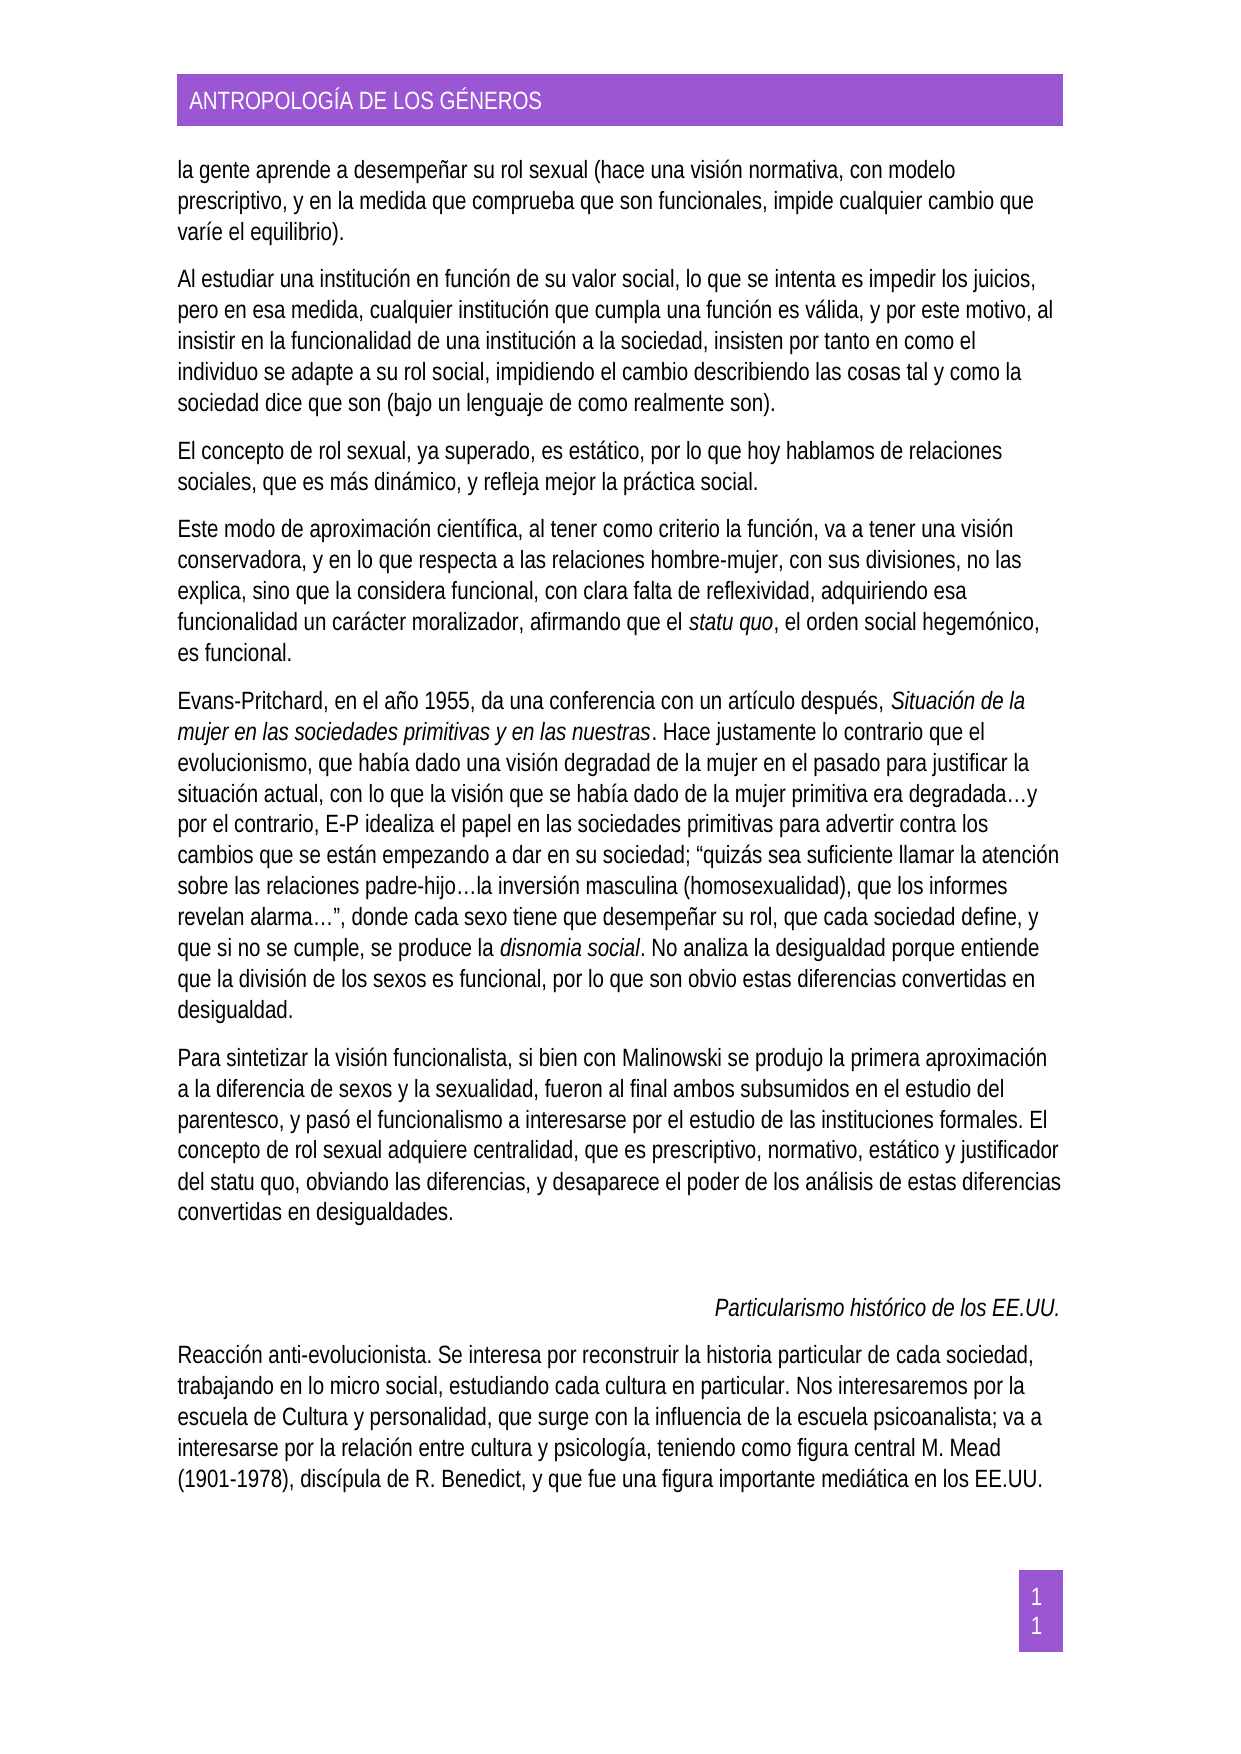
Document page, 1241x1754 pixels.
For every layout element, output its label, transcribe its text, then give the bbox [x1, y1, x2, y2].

text Evans-Pritchard, en el año 1955, da una conferencia con un artículo después, Situación de la mujer en las sociedades primitivas y en las nuestras. Hace justamente lo contrario que el evolucionismo, que había dado una visión degradad de la mujer en el pasado para justificar la situación actual, con lo que la visión que se había dado de la mujer primitiva era degradada…y por el contrario, E-P idealiza el papel en las sociedades primitivas para advertir contra los cambios que se están empezando a dar en su sociedad; “quizás sea suficiente llamar la atención sobre las relaciones padre-hijo…la inversión masculina (homosexualidad), que los informes revelan alarma…”, donde cada sexo tiene que desempeñar su rol, que cada sociedad define, y que si no se cumple, se produce la disnomia social. No analiza la desigualdad porque entiende que la división de los sexos es funcional, por lo que son obvio estas diferencias convertidas en desigualdad. [177, 686, 1063, 1024]
text Este modo de aproximación científica, al tener como criterio la función, va a tener una visión conservadora, y en lo que respecta a las relaciones hombre-mujer, con sus divisiones, no las explica, sino que la considera funcional, con clara falta de reflexividad, adquiriendo esa funcionalidad un carácter moralizador, afirmando que el statu quo, el orden social hegemónico, es funcional. [177, 514, 1063, 667]
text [177, 155, 1063, 246]
text Reacción anti-evolucionista. Se interesa por reconstruir la historia particular de cada sociedad, trabajando en lo micro social, estudiando cada cultura en particular. Nos interesaremos por la escuela de Cultura y personalidad, que surge con la influencia de la escuela psicoanalista; va a interesarse por la relación entre cultura y psicología, teniendo como figura central M. Mead (1901-1978), discípula de R. Benedict, y que fue una figura importante mediática en los EE.UU. [177, 1340, 1063, 1493]
text Particularismo histórico de los EE.UU. [177, 1293, 1063, 1321]
text Para sintetizar la visión funcionalista, si bien con Malinowski se produjo la primera aproximación a la diferencia de sexos y la sexualidad, fueron al final ambos subsumidos en el estudio del parentesco, y pasó el funcionalismo a interesarse por el estudio de las instituciones formales. El concepto de rol sexual adquiere centralidad, que es prescriptivo, normativo, estático y justificador del statu quo, obviando las diferencias, y desaparece el poder de los análisis de estas diferencias convertidas en desigualdades. [177, 1043, 1063, 1226]
text Al estudiar una institución en función de su valor social, lo que se intenta es impedir los juicios, pero en esa medida, cualquier institución que cumpla una función es válida, y por este motivo, al insistir en la funcionalidad de una institución a la sociedad, insisten por tanto en como el individuo se adapte a su rol social, impidiendo el cambio describiendo las cosas tal y como la sociedad dice que son (bajo un lenguaje de como realmente son). [177, 264, 1063, 417]
text El concepto de rol sexual, ya superado, es estático, por lo que hoy hablamos de relaciones sociales, que es más dinámico, y refleja mejor la práctica social. [177, 436, 1063, 495]
